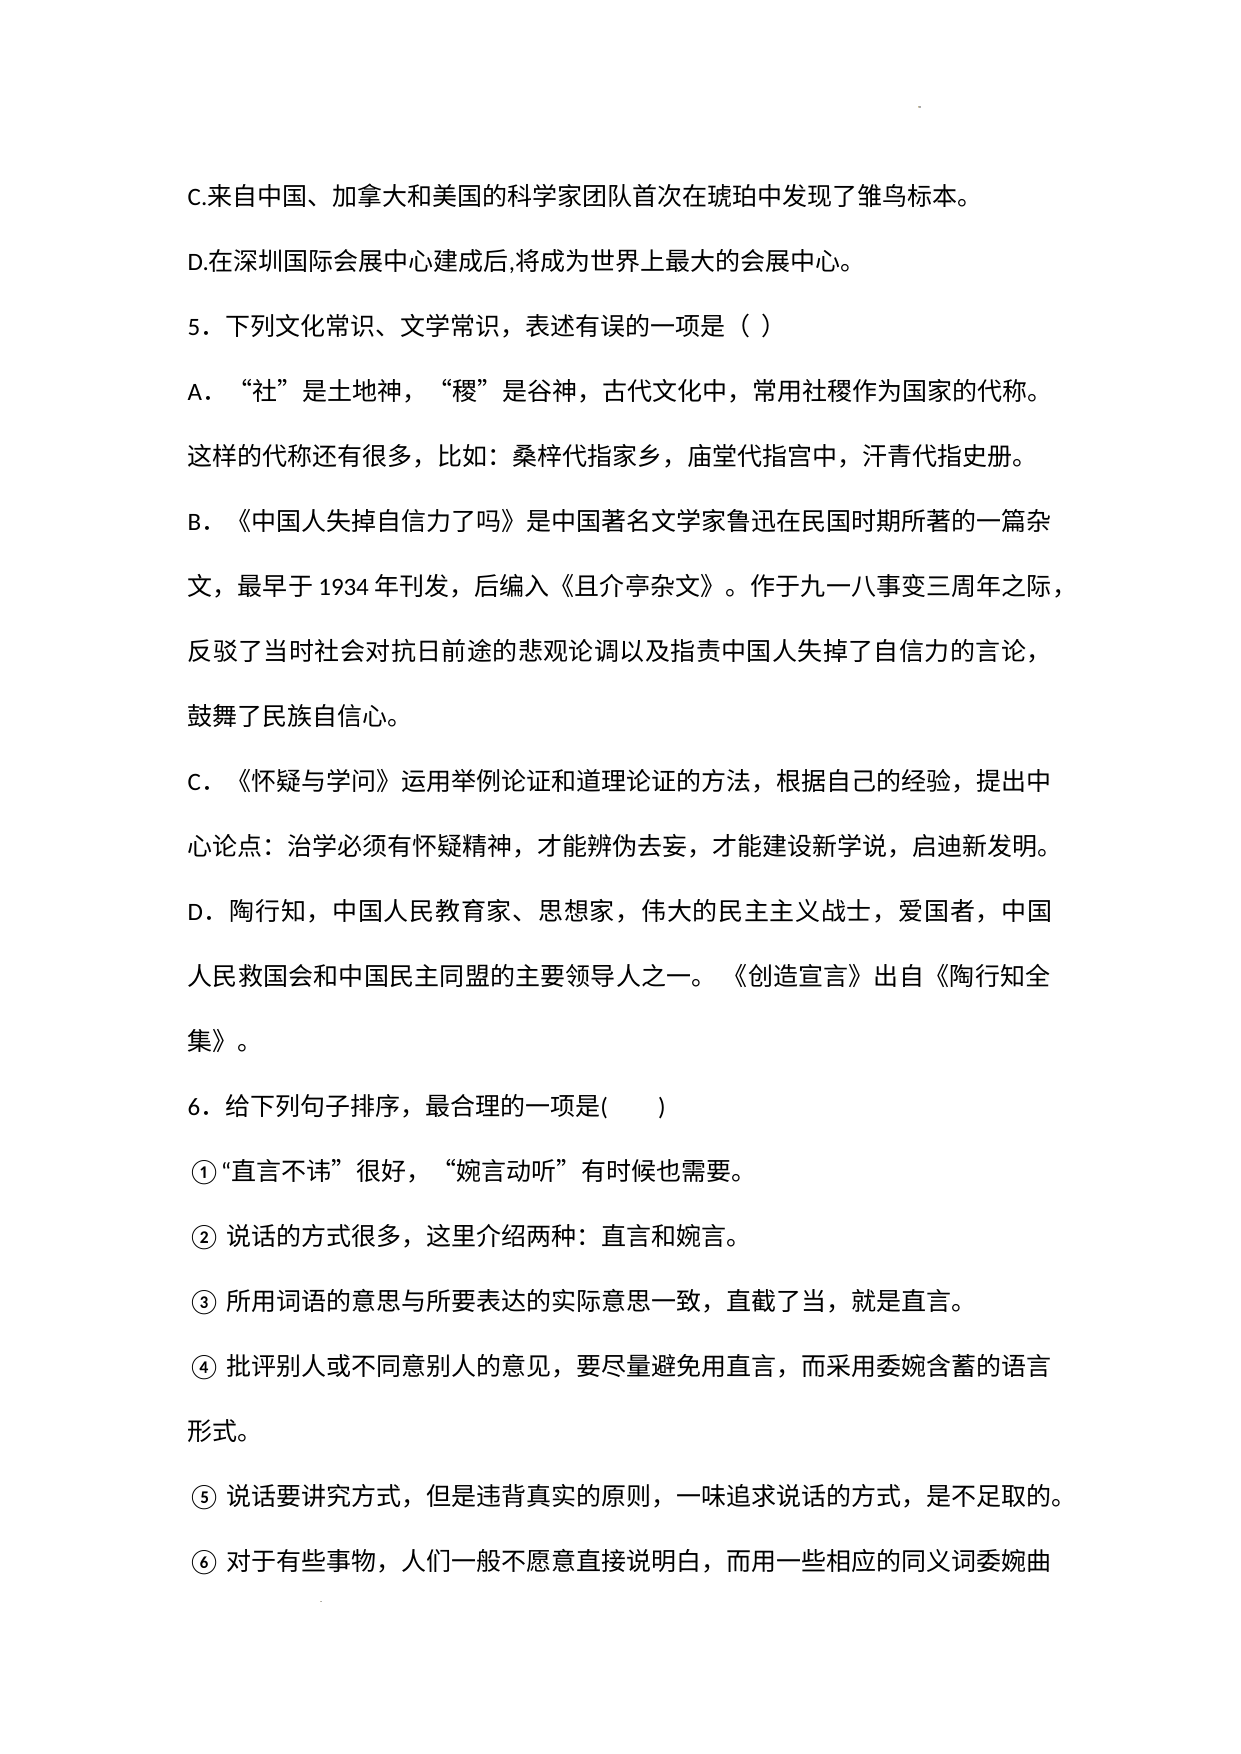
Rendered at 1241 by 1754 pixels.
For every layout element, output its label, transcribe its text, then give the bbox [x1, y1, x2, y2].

text C．《怀疑与学问》运用举例论证和道理论证的方法，根据自己的经验，提出中心论点：治学必须有怀疑精神，才能辨伪去妄，才能建设新学说，启迪新发明。 [187, 747, 1053, 877]
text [187, 1527, 1053, 1592]
text ④批评别人或不同意别人的意见，要尽量避免用直言，而采用委婉含蓄的语言形式。 [187, 1332, 1053, 1462]
text 6．给下列句子排序，最合理的一项是( ) [187, 1072, 1053, 1137]
text ⑤说话要讲究方式，但是违背真实的原则，一味追求说话的方式，是不足取的。 [187, 1462, 1053, 1527]
text C.来自中国、加拿大和美国的科学家团队首次在琥珀中发现了雏鸟标本。 [187, 162, 1053, 227]
text 5．下列文化常识、文学常识，表述有误的一项是（ ） [187, 292, 1053, 357]
text ③所用词语的意思与所要表达的实际意思一致，直截了当，就是直言。 [187, 1267, 1053, 1332]
text A．“社”是土地神，“稷”是谷神，古代文化中，常用社稷作为国家的代称。这样的代称还有很多，比如：桑梓代指家乡，庙堂代指宫中，汗青代指史册。 [187, 357, 1053, 487]
text B．《中国人失掉自信力了吗》是中国著名文学家鲁迅在民国时期所著的一篇杂文，最早于1934年刊发，后编入《且介亭杂文》。作于九一八事变三周年之际，反驳了当时社会对抗日前途的悲观论调以及指责中国人失掉了自信力的言论，鼓舞了民族自信心。 [187, 487, 1053, 747]
text D.在深圳国际会展中心建成后,将成为世界上最大的会展中心。 [187, 227, 1053, 292]
text D．陶行知，中国人民教育家、思想家，伟大的民主主义战士，爱国者，中国人民救国会和中国民主同盟的主要领导人之一。 《创造宣言》出自《陶行知全集》。 [187, 877, 1053, 1072]
text ①“直言不讳”很好，“婉言动听”有时候也需要。 [187, 1137, 1053, 1202]
text ②说话的方式很多，这里介绍两种：直言和婉言。 [187, 1202, 1053, 1267]
